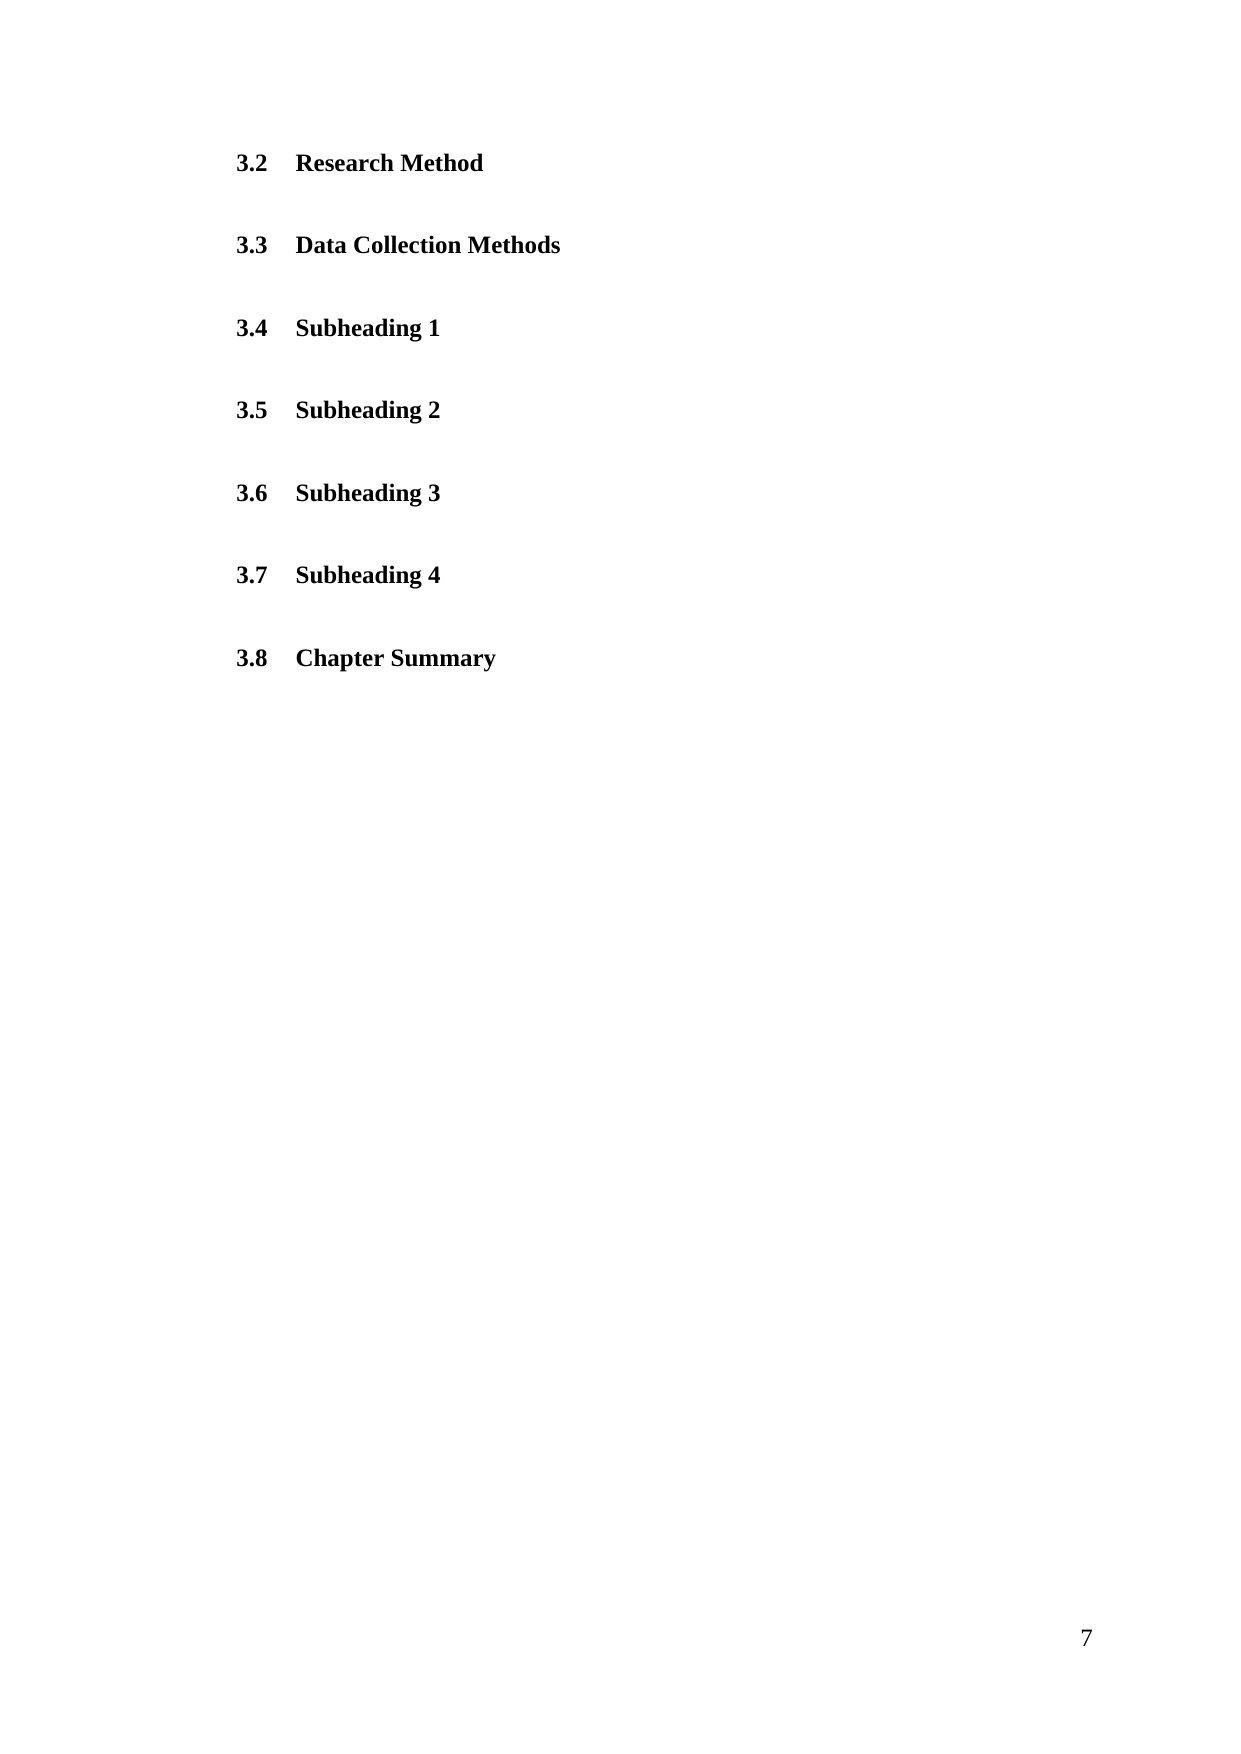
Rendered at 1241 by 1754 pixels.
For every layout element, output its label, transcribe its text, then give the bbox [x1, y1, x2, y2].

subtitle Subheading 2 [236, 395, 1092, 424]
subtitle Subheading 3 [236, 478, 1092, 506]
subtitle Chapter Summary [236, 643, 1092, 671]
subtitle Data Collection Methods [236, 230, 1092, 259]
subtitle Subheading 1 [236, 313, 1092, 341]
subtitle Research Method [236, 148, 1092, 176]
subtitle Subheading 4 [236, 560, 1092, 589]
